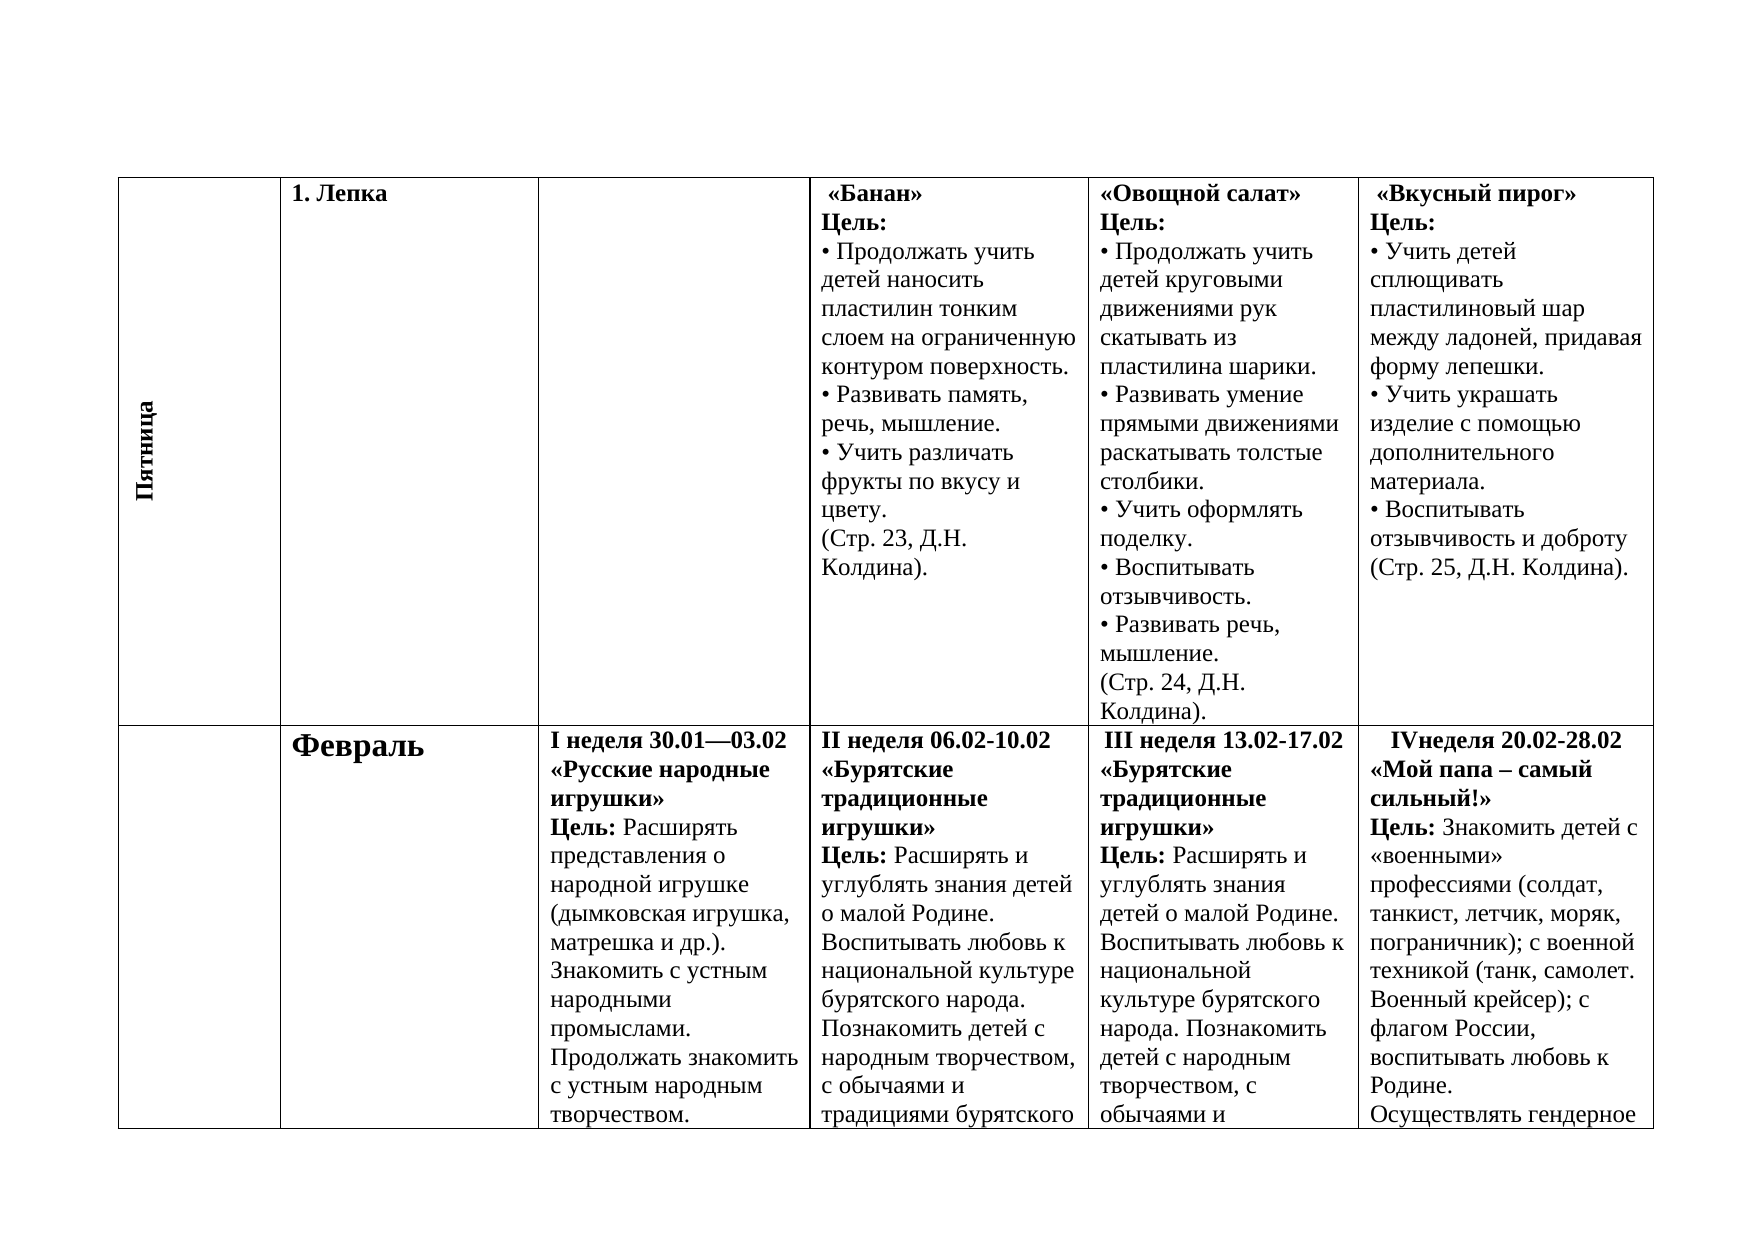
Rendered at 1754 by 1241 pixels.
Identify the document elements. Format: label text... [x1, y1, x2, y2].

table_cell «Вкусный пирог» Цель: • Учить детей сплющивать пластилиновый шар между ладоней, придавая форму лепешки. • Учить украшать изделие с помощью дополнительного материала. • Воспитывать отзывчивость и доброту (Стр. 25, Д.Н. Колдина). [1359, 178, 1653, 724]
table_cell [1359, 726, 1653, 1128]
table_cell 1. Лепка [281, 178, 538, 724]
table_cell «Банан» Цель: • Продолжать учить детей наносить пластилин тонким слоем на ограниченную контуром поверхность. • Развивать память, речь, мышление. • Учить различать фрукты по вкусу и цвету. (Стр. 23, Д.Н. Колдина). [811, 178, 1088, 724]
table_cell Февраль [281, 726, 538, 1128]
table_cell [119, 726, 280, 1128]
table_cell Пятница [119, 178, 280, 724]
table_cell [1089, 726, 1358, 1128]
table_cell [539, 726, 809, 1128]
table_cell «Овощной салат» Цель: • Продолжать учить детей круговыми движениями рук скатывать из пластилина шарики. • Развивать умение прямыми движениями раскатывать толстые столбики. • Учить оформлять поделку. • Воспитывать отзывчивость. • Развивать речь, мышление. (Стр. 24, Д.Н. Колдина). [1089, 178, 1358, 724]
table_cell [811, 726, 1088, 1128]
table_cell [539, 178, 809, 724]
